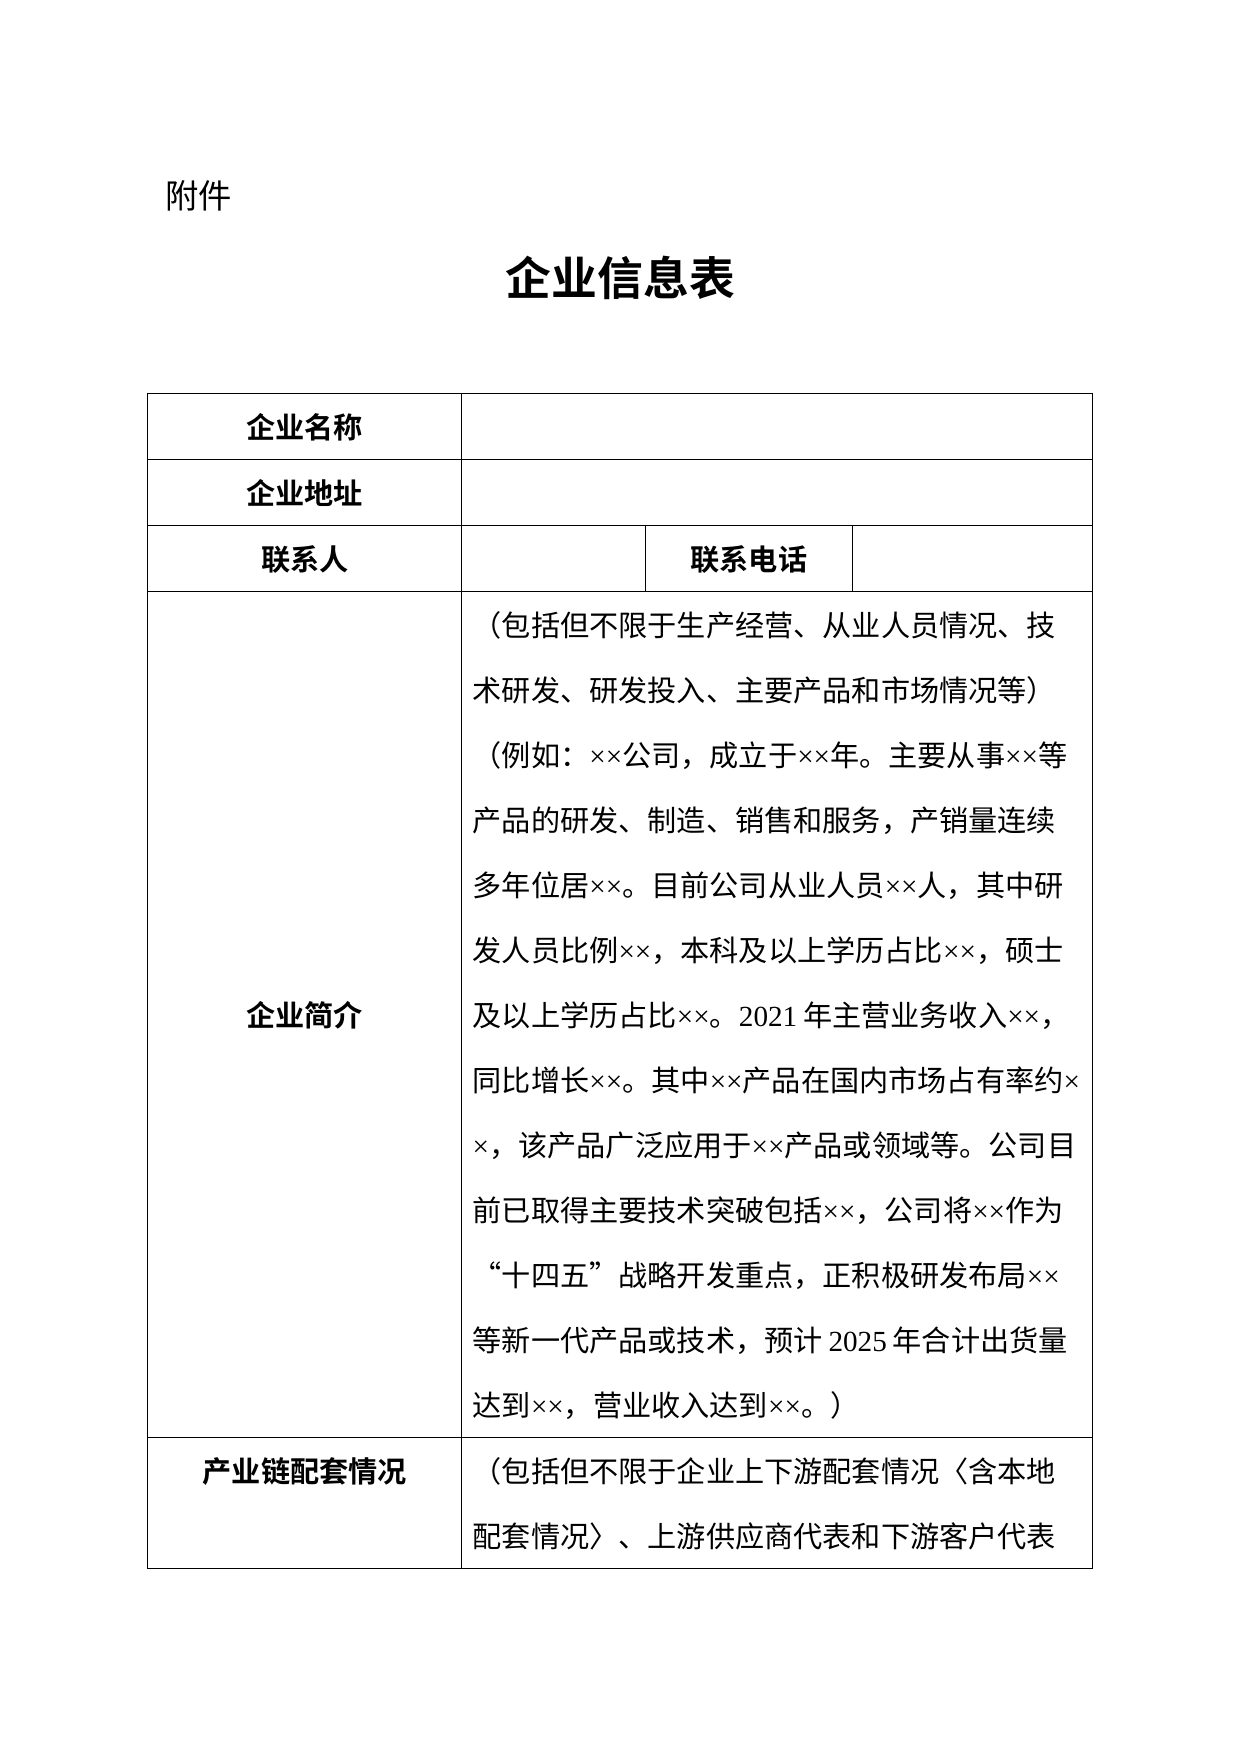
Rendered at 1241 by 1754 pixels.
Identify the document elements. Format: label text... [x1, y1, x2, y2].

table_cell 企业地址 [148, 460, 461, 524]
table_cell 产业链配套情况 [148, 1438, 461, 1568]
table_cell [462, 1438, 1092, 1568]
table_cell [462, 526, 645, 591]
table_cell 联系电话 [646, 526, 852, 591]
table_cell 企业简介 [148, 592, 461, 1437]
table_cell 联系人 [148, 526, 461, 591]
text 企业信息表 [165, 227, 1075, 324]
table_cell （包括但不限于生产经营、从业人员情况、技术研发、研发投入、主要产品和市场情况等） （例如：××公司，成立于××年。主要从事××等产品的研发、制造、销售和服务，产销量连续多年位居××。目前公司从业人员××人，其中研发人员比例××，本科及以上学历占比××，硕士及以上学历占比××。2021年主营业务收入××，同比增长××。其中××产品在国内市场占有率约××，该产品广泛应用于××产品或领域等。公司目前已取得主要技术突破包括××，公司将××作为“十四五”战略开发重点，正积极研发布局××等新一代产品或技术，预计2025年合计出货量达到××，营业收入达到××。） [462, 592, 1092, 1437]
text 附件 [165, 162, 1075, 227]
table_header [462, 394, 1092, 458]
table_cell [853, 526, 1092, 591]
table_cell [462, 460, 1092, 524]
table_header 企业名称 [148, 394, 461, 458]
